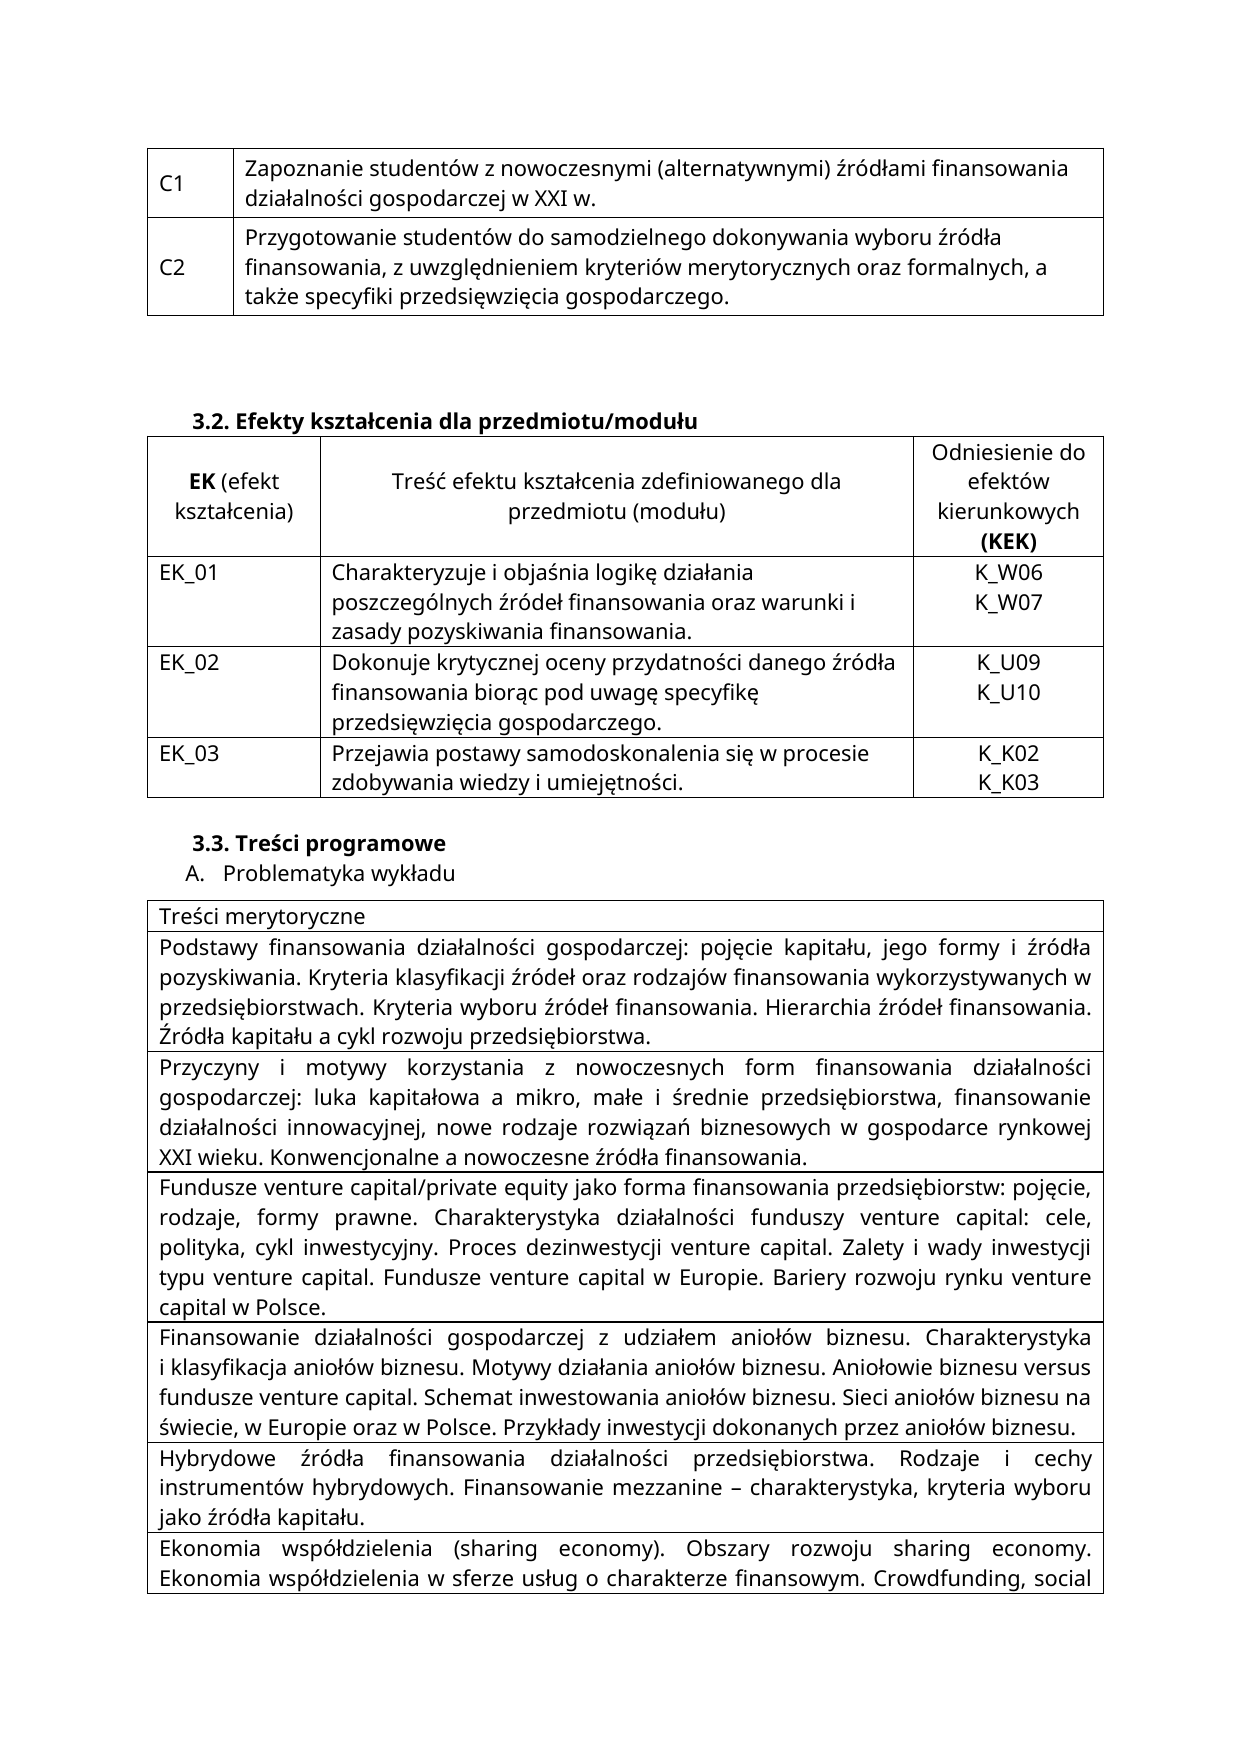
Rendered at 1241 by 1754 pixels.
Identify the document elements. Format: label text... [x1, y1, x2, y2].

table_header Zapoznanie studentów z nowoczesnymi (alternatywnymi) źródłami finansowania działalności gospodarczej w XXI w. [234, 149, 1103, 217]
table_header Treści merytoryczne [148, 901, 1103, 931]
table_cell Przygotowanie studentów do samodzielnego dokonywania wyboru źródła finansowania, z uwzględnieniem kryteriów merytorycznych oraz formalnych, a także specyfiki przedsięwzięcia gospodarczego. [234, 218, 1103, 315]
table_header Odniesienie do efektów kierunkowych (KEK) [914, 437, 1103, 556]
table_cell Hybrydowe źródła finansowania działalności przedsiębiorstwa. Rodzaje i cechy instrumentów hybrydowych. Finansowanie mezzanine – charakterystyka, kryteria wyboru jako źródła kapitału. [148, 1443, 1103, 1532]
table_cell EK_03 [148, 738, 320, 797]
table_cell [148, 1533, 1103, 1593]
table_header C1 [148, 149, 233, 217]
table_cell Fundusze venture capital/private equity jako forma finansowania przedsiębiorstw: pojęcie, rodzaje, formy prawne. Charakterystyka działalności funduszy venture capital: cele, polityka, cykl inwestycyjny. Proces dezinwestycji venture capital. Zalety i wady inwestycji typu venture capital. Fundusze venture capital w Europie. Bariery rozwoju rynku venture capital w Polsce. [148, 1173, 1103, 1321]
table_cell K_U09 K_U10 [914, 647, 1103, 737]
list 3.3. Treści programowe [192, 828, 1093, 858]
table_cell C2 [148, 218, 233, 315]
table_header EK (efekt kształcenia) [148, 437, 320, 556]
table_cell EK_01 [148, 557, 320, 646]
table_cell K_W06 K_W07 [914, 557, 1103, 646]
table_cell Charakteryzuje i objaśnia logikę działania poszczególnych źródeł finansowania oraz warunki i zasady pozyskiwania finansowania. [321, 557, 913, 646]
text 3.2. Efekty kształcenia dla przedmiotu/modułu [192, 406, 1093, 436]
table_cell EK_02 [148, 647, 320, 737]
table_header Treść efektu kształcenia zdefiniowanego dla przedmiotu (modułu) [321, 437, 913, 556]
table_cell Dokonuje krytycznej oceny przydatności danego źródła finansowania biorąc pod uwagę specyfikę przedsięwzięcia gospodarczego. [321, 647, 913, 737]
table_cell Finansowanie działalności gospodarczej z udziałem aniołów biznesu. Charakterystyka i klasyfikacja aniołów biznesu. Motywy działania aniołów biznesu. Aniołowie biznesu versus fundusze venture capital. Schemat inwestowania aniołów biznesu. Sieci aniołów biznesu na świecie, w Europie oraz w Polsce. Przykłady inwestycji dokonanych przez aniołów biznesu. [148, 1323, 1103, 1442]
table_cell Przejawia postawy samodoskonalenia się w procesie zdobywania wiedzy i umiejętności. [321, 738, 913, 797]
table_cell Podstawy finansowania działalności gospodarczej: pojęcie kapitału, jego formy i źródła pozyskiwania. Kryteria klasyfikacji źródeł oraz rodzajów finansowania wykorzystywanych w przedsiębiorstwach. Kryteria wyboru źródeł finansowania. Hierarchia źródeł finansowania. Źródła kapitału a cykl rozwoju przedsiębiorstwa. [148, 932, 1103, 1051]
table_cell K_K02 K_K03 [914, 738, 1103, 797]
list Problematyka wykładu [185, 858, 1093, 888]
table_cell Przyczyny i motywy korzystania z nowoczesnych form finansowania działalności gospodarczej: luka kapitałowa a mikro, małe i średnie przedsiębiorstwa, finansowanie działalności innowacyjnej, nowe rodzaje rozwiązań biznesowych w gospodarce rynkowej XXI wieku. Konwencjonalne a nowoczesne źródła finansowania. [148, 1052, 1103, 1171]
